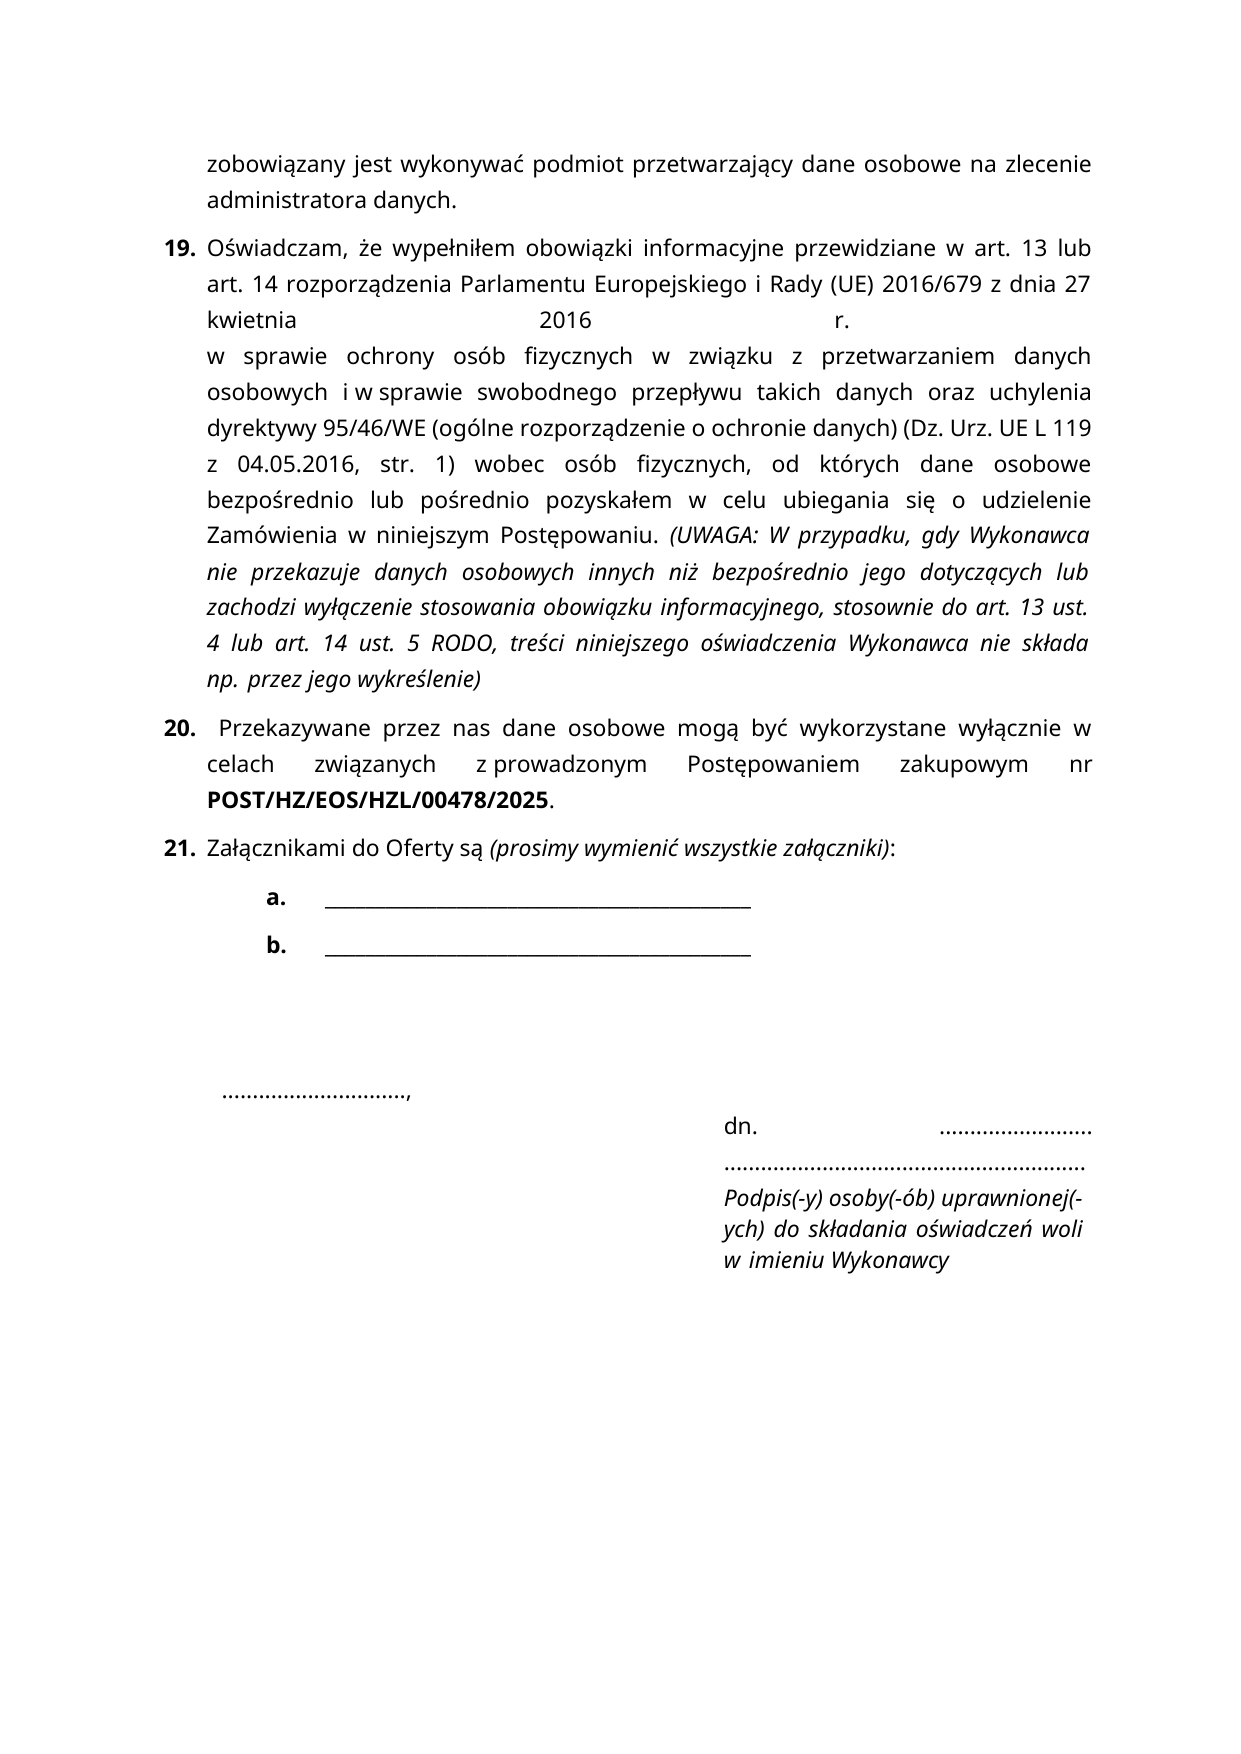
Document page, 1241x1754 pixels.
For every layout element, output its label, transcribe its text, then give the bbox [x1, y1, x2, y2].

text .............................., dn. ......................... ........................................................... [221, 1074, 1093, 1177]
text Podpis(-y) osoby(-ób) uprawnionej(-ych) do składania oświadczeń woli w imieniu Wykonawcy [723, 1182, 1086, 1276]
list __________________________________________ [266, 929, 1093, 960]
list Załącznikami do Oferty są (prosimy wymienić wszystkie załączniki): [163, 832, 1093, 863]
list __________________________________________ [266, 880, 1093, 912]
list Przekazywane przez nas dane osobowe mogą być wykorzystane wyłącznie w celach związanych z prowadzonym Postępowaniem zakupowym nr POST/HZ/EOS/HZL/00478/2025. [163, 712, 1093, 815]
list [163, 148, 1093, 215]
list Oświadczam, że wypełniłem obowiązki informacyjne przewidziane w art. 13 lub art. 14 rozporządzenia Parlamentu Europejskiego i Rady (UE) 2016/679 z dnia 27 kwietnia 2016 r. w sprawie ochrony osób fizycznych w związku z przetwarzaniem danych osobowych i w sprawie swobodnego przepływu takich danych oraz uchylenia dyrektywy 95/46/WE (ogólne rozporządzenie o ochronie danych) (Dz. Urz. UE L 119 z 04.05.2016, str. 1) wobec osób fizycznych, od których dane osobowe bezpośrednio lub pośrednio pozyskałem w celu ubiegania się o udzielenie Zamówienia w niniejszym Postępowaniu. (UWAGA: W przypadku, gdy Wykonawca nie przekazuje danych osobowych innych niż bezpośrednio jego dotyczących lub zachodzi wyłączenie stosowania obowiązku informacyjnego, stosownie do art. 13 ust. 4 lub art. 14 ust. 5 RODO, treści niniejszego oświadczenia Wykonawca nie składa np. przez jego wykreślenie) [163, 232, 1093, 694]
